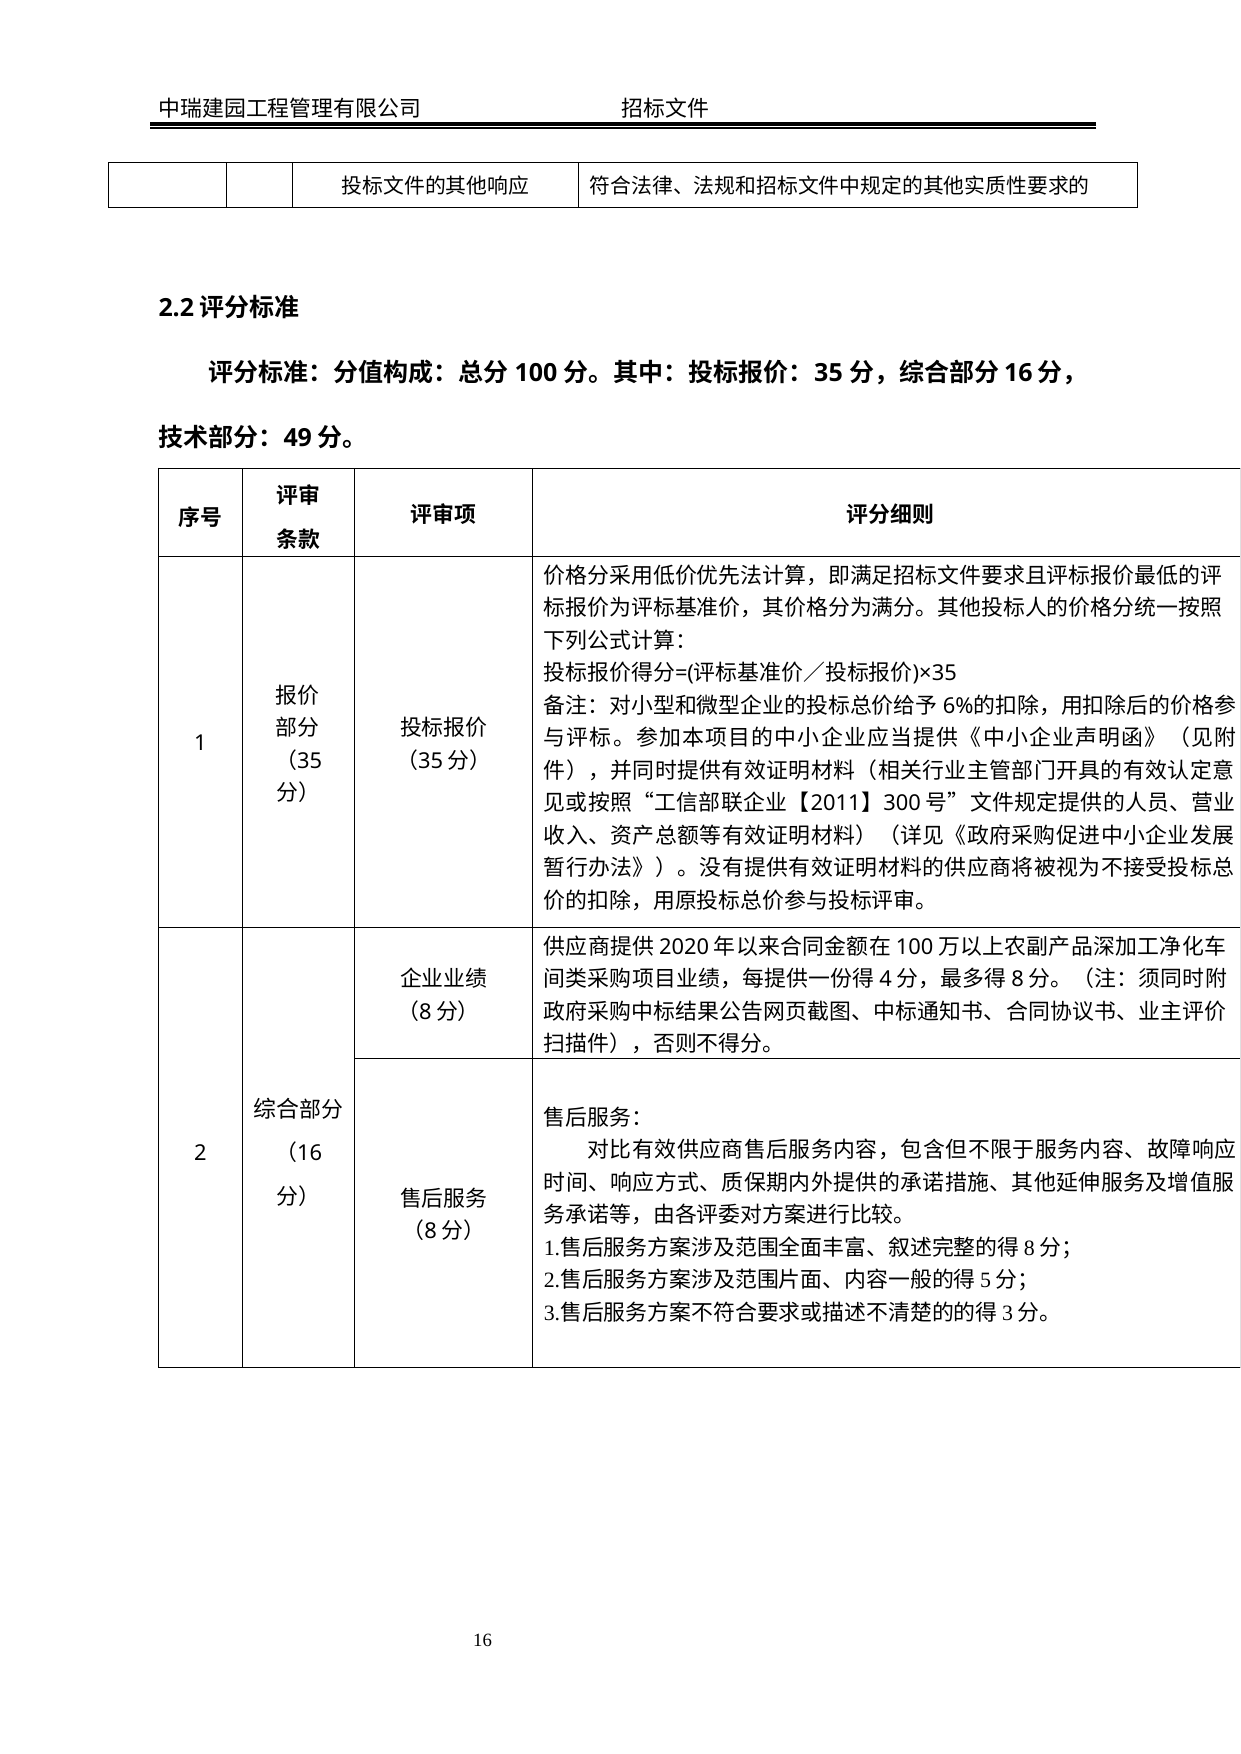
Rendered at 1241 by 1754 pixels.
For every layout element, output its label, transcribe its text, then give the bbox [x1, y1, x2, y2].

table_header 序号 [159, 469, 242, 556]
table_cell 供应商提供2020年以来合同金额在100万以上农副产品深加工净化车间类采购项目业绩，每提供一份得4分，最多得8分。（注：须同时附政府采购中标结果公告网页截图、中标通知书、合同协议书、业主评价扫描件），否则不得分。 [533, 928, 1240, 1058]
table_cell 售后服务： 对比有效供应商售后服务内容，包含但不限于服务内容、故障响应时间、响应方式、质保期内外提供的承诺措施、其他延伸服务及增值服务承诺等，由各评委对方案进行比较。 1.售后服务方案涉及范围全面丰富、叙述完整的得8分； 2.售后服务方案涉及范围片面、内容一般的得5分； 3.售后服务方案不符合要求或描述不清楚的的得3分。 [533, 1059, 1240, 1367]
table_header 评审项 [355, 469, 532, 556]
table_cell 2 [159, 928, 242, 1367]
table_cell 符合法律、法规和招标文件中规定的其他实质性要求的 [579, 163, 1137, 207]
text 2.2评分标准 [158, 273, 1088, 338]
table_cell 报价 部分 （35分） [243, 557, 354, 927]
table_header 评审 条款 [243, 469, 354, 556]
table_cell 价格分采用低价优先法计算，即满足招标文件要求且评标报价最低的评标报价为评标基准价，其价格分为满分。其他投标人的价格分统一按照下列公式计算： 投标报价得分=(评标基准价／投标报价)×35 备注：对小型和微型企业的投标总价给予6%的扣除，用扣除后的价格参与评标。参加本项目的中小企业应当提供《中小企业声明函》（见附件），并同时提供有效证明材料（相关行业主管部门开具的有效认定意见或按照“工信部联企业【2011】300号”文件规定提供的人员、营业收入、资产总额等有效证明材料）（详见《政府采购促进中小企业发展暂行办法》）。没有提供有效证明材料的供应商将被视为不接受投标总价的扣除，用原投标总价参与投标评审。 [533, 557, 1240, 927]
table_cell 综合部分 （16分） [243, 928, 354, 1367]
table_cell 投标文件的其他响应 [293, 163, 578, 207]
table_cell 1 [159, 557, 242, 927]
text 评分标准：分值构成：总分 100 分。其中：投标报价：35 分，综合部分16分，技术部分：49分。 [158, 338, 1088, 468]
table_header 评分细则 [533, 469, 1240, 556]
table_cell 售后服务 （8分） [355, 1059, 532, 1367]
table_cell 企业业绩 （8分） [355, 928, 532, 1058]
table_cell 投标报价 （35分） [355, 557, 532, 927]
